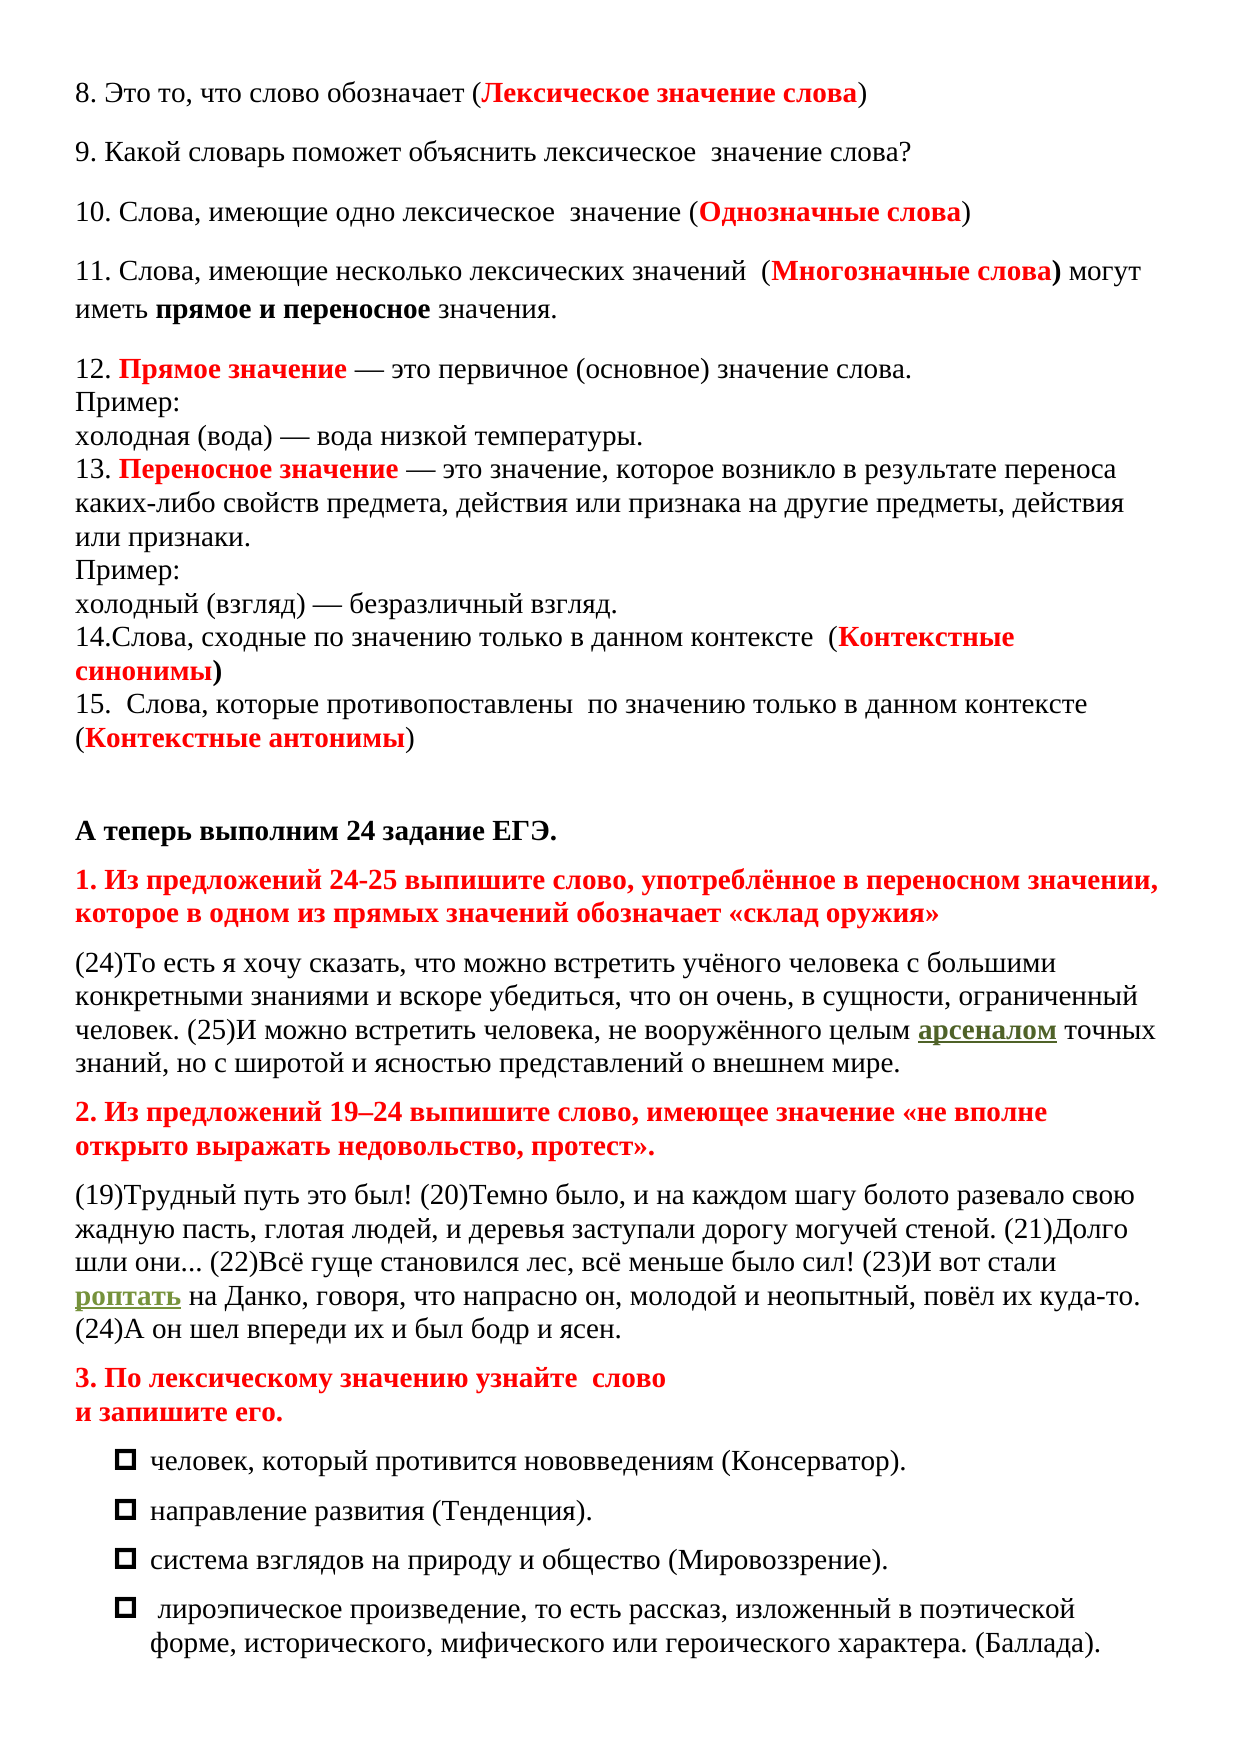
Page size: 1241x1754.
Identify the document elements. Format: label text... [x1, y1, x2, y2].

list система взглядов на природу и общество (Мировоззрение). [112, 1542, 1165, 1576]
text 2. Из предложений 19–24 выпишите слово, имеющее значение «не вполне открыто выражать недовольство, протест». [75, 1094, 1165, 1162]
text холодная (вода) — вода низкой температуры. [75, 418, 1165, 452]
text (24)То есть я хочу сказать, что можно встретить учёного человека с большими конкретными знаниями и вскоре убедиться, что он очень, в сущности, ограниченный человек. (25)И можно встретить человека, не вооружённого целым арсеналом точных знаний, но с широтой и ясностью представлений о внешнем мире. [75, 945, 1165, 1079]
text 10. Слова, имеющие одно лексическое значение (Однозначные слова) [75, 194, 1165, 227]
text 14.Слова, сходные по значению только в данном контексте (Контекстные синонимы) [75, 619, 1165, 686]
list направление развития (Тенденция). [112, 1493, 1165, 1526]
text 12. Прямое значение — это первичное (основное) значение слова. [75, 351, 1165, 384]
text 1. Из предложений 24-25 выпишите слово, употреблённое в переносном значении, которое в одном из прямых значений обозначает «склад оружия» [75, 862, 1165, 929]
text Пример: [75, 384, 1165, 418]
text 11. Слова, имеющие несколько лексических значений (Многозначные слова) могут иметь прямое и переносное значения. [75, 253, 1165, 325]
text 3. По лексическому значению узнайте слово и запишите его. [75, 1361, 1165, 1428]
list человек, который противится нововведениям (Консерватор). [112, 1443, 1165, 1477]
text А теперь выполним 24 задание ЕГЭ. [75, 813, 1165, 846]
text 13. Переносное значение — это значение, которое возникло в результате переноса каких-либо свойств предмета, действия или признака на другие предметы, действия или признаки. [75, 452, 1165, 552]
text (19)Трудный путь это был! (20)Темно было, и на каждом шагу болото разевало свою жадную пасть, глотая людей, и деревья заступали дорогу могучей стеной. (21)Долго шли они... (22)Всё гуще становился лес, всё меньше было сил! (23)И вот стали роптать на Данко, говоря, что напрасно он, молодой и неопытный, повёл их куда-то. (24)А он шел впереди их и был бодр и ясен. [75, 1177, 1165, 1345]
text холодный (взгляд) — безразличный взгляд. [75, 586, 1165, 619]
list лироэпическое произведение, то есть рассказ, изложенный в поэтической форме, исторического, мифического или героического характера. (Баллада). [112, 1591, 1165, 1658]
text Пример: [75, 552, 1165, 586]
text 8. Это то, что слово обозначает (Лексическое значение слова) [75, 75, 1165, 108]
text 15. Слова, которые противопоставлены по значению только в данном контексте (Контекстные антонимы) [75, 686, 1165, 753]
text 9. Какой словарь поможет объяснить лексическое значение слова? [75, 134, 1165, 168]
